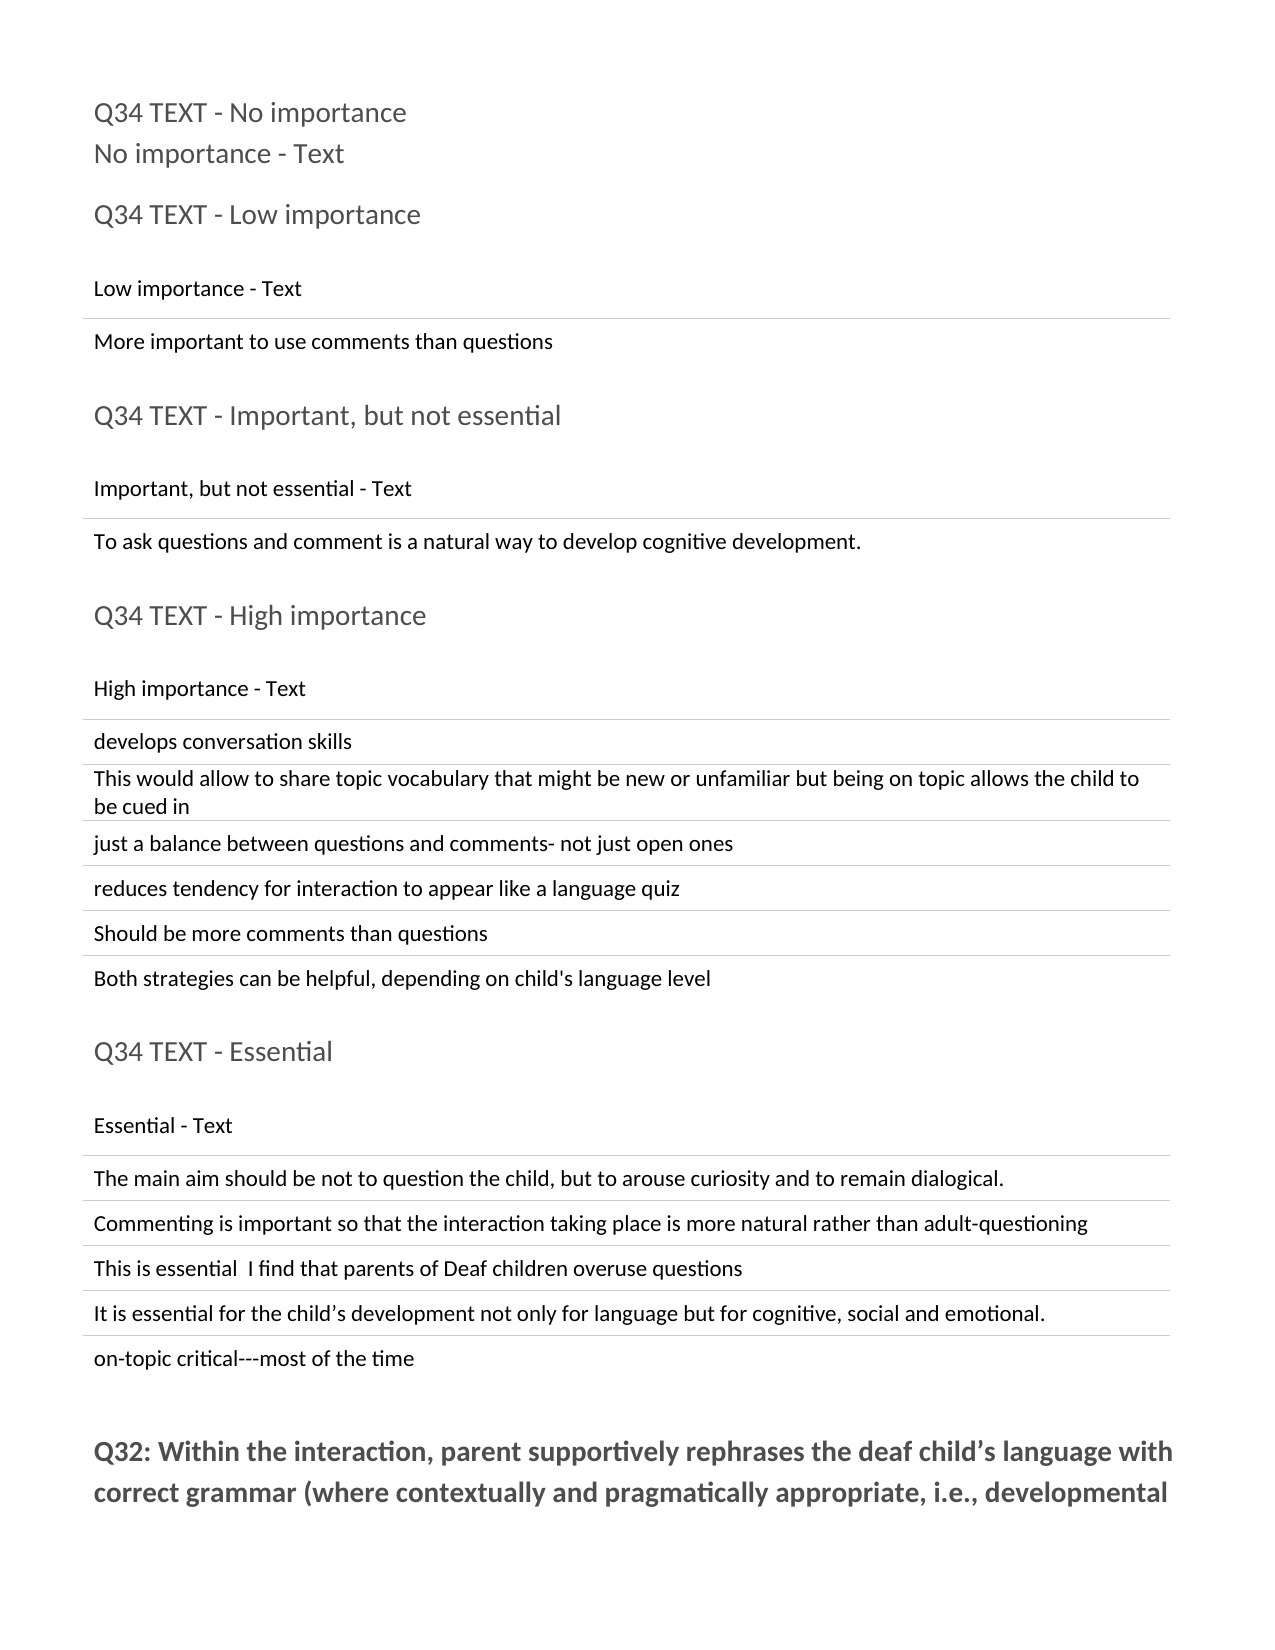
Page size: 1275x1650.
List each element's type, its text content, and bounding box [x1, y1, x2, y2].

table_cell Commenting is important so that the interaction taking place is more natural rather than adult-questioning [83, 1201, 1170, 1245]
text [94, 1433, 1181, 1510]
table_cell just a balance between questions and comments- not just open ones [83, 821, 1170, 865]
table_cell More important to use comments than questions [83, 319, 1170, 363]
table_cell The main aim should be not to question the child, but to arouse curiosity and to remain dialogical. [83, 1156, 1170, 1200]
table_cell on-topic critical---most of the time [83, 1336, 1170, 1380]
table_header Important, but not essential - Text [83, 458, 1170, 518]
table_cell This would allow to share topic vocabulary that might be new or unfamiliar but being on topic allows the child to be cued in [83, 765, 1170, 820]
table_cell Should be more comments than questions [83, 911, 1170, 955]
text Q34 TEXT - No importance No importance - Text [94, 94, 1181, 170]
text Q34 TEXT - High importance [94, 563, 1181, 632]
table_header Low importance - Text [83, 258, 1170, 318]
table_header High importance - Text [83, 659, 1170, 718]
text Q34 TEXT - Essential [94, 1000, 1181, 1069]
table_cell reduces tendency for interaction to appear like a language quiz [83, 866, 1170, 910]
table_cell To ask questions and comment is a natural way to develop cognitive development. [83, 519, 1170, 563]
text Q34 TEXT - Low importance [94, 196, 1181, 232]
text Q34 TEXT - Important, but not essential [94, 363, 1181, 432]
table_cell This is essential I find that parents of Deaf children overuse questions [83, 1246, 1170, 1290]
table_cell It is essential for the child’s development not only for language but for cognitive, social and emotional. [83, 1291, 1170, 1335]
table_cell develops conversation skills [83, 720, 1170, 763]
table_cell Both strategies can be helpful, depending on child's language level [83, 956, 1170, 1000]
table_header Essential - Text [83, 1095, 1170, 1155]
